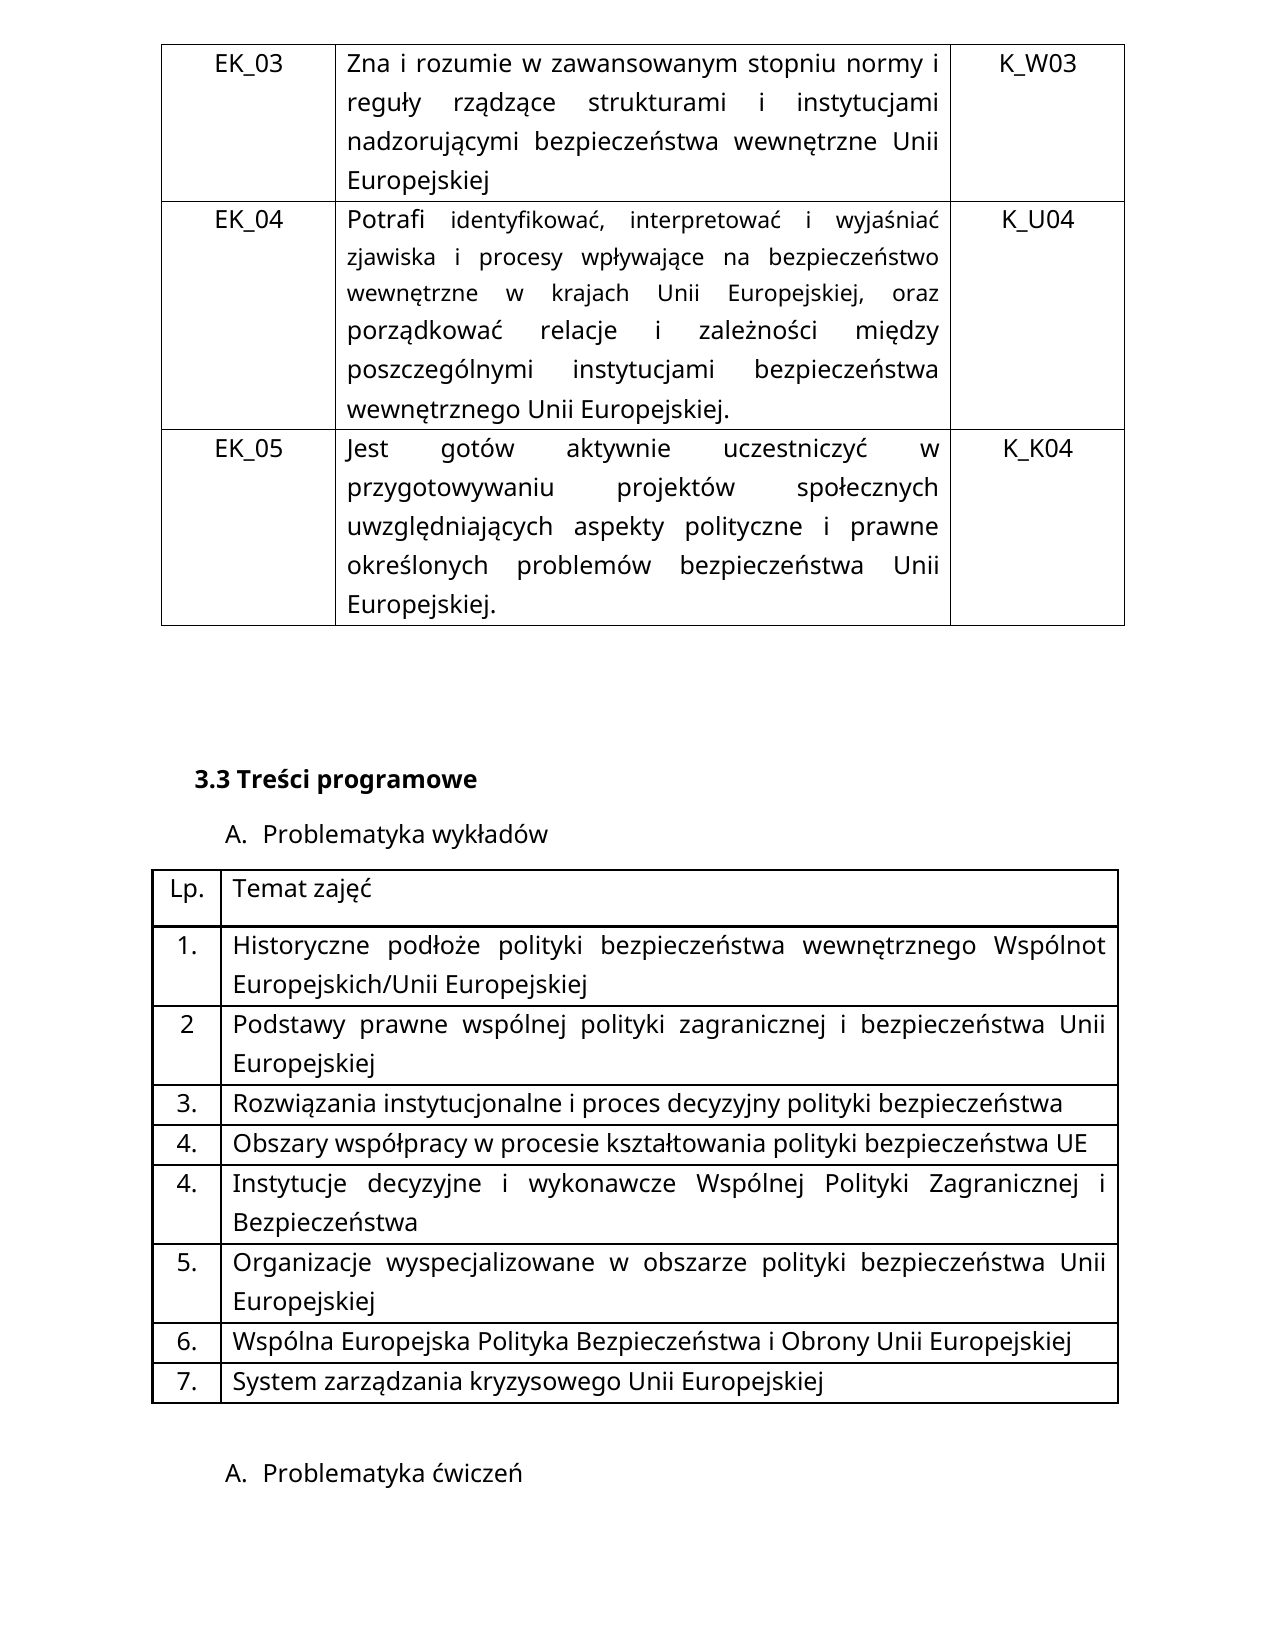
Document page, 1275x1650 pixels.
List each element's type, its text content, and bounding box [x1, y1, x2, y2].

table_cell System zarządzania kryzysowego Unii Europejskiej [222, 1364, 1117, 1402]
table_cell 1. [154, 928, 220, 1004]
table_cell 4. [154, 1126, 220, 1164]
table_cell Organizacje wyspecjalizowane w obszarze polityki bezpieczeństwa Unii Europejskiej [222, 1245, 1117, 1322]
table_cell Zna i rozumie w zawansowanym stopniu normy i reguły rządzące strukturami i instytucjami nadzorującymi bezpieczeństwa wewnętrzne Unii Europejskiej [336, 45, 950, 201]
table_header Temat zajęć [222, 871, 1117, 925]
table_cell Instytucje decyzyjne i wykonawcze Wspólnej Polityki Zagranicznej i Bezpieczeństwa [222, 1166, 1117, 1243]
table_cell 2 [154, 1007, 220, 1084]
table_cell 5. [154, 1245, 220, 1322]
table_cell Jest gotów aktywnie uczestniczyć w przygotowywaniu projektów społecznych uwzględniających aspekty polityczne i prawne określonych problemów bezpieczeństwa Unii Europejskiej. [336, 430, 950, 625]
table_cell EK_05 [162, 430, 335, 625]
table_cell Obszary współpracy w procesie kształtowania polityki bezpieczeństwa UE [222, 1126, 1117, 1164]
table_cell 4. [154, 1166, 220, 1243]
table_cell Wspólna Europejska Polityka Bezpieczeństwa i Obrony Unii Europejskiej [222, 1324, 1117, 1362]
table_cell Historyczne podłoże polityki bezpieczeństwa wewnętrznego Wspólnot Europejskich/Unii Europejskiej [222, 928, 1117, 1004]
table_header Lp. [154, 871, 220, 925]
table_cell Podstawy prawne wspólnej polityki zagranicznej i bezpieczeństwa Unii Europejskiej [222, 1007, 1117, 1084]
table_cell K_W03 [951, 45, 1124, 201]
table_cell 3. [154, 1086, 220, 1124]
table_cell K_K04 [951, 430, 1124, 625]
text 3.3 Treści programowe [194, 762, 1125, 796]
table_cell EK_03 [162, 45, 335, 201]
table_cell EK_04 [162, 202, 335, 429]
table_cell 6. [154, 1324, 220, 1362]
list Problematyka ćwiczeń [225, 1456, 1125, 1490]
table_cell Potrafi identyfikować, interpretować i wyjaśniać zjawiska i procesy wpływające na bezpieczeństwo wewnętrzne w krajach Unii Europejskiej, oraz porządkować relacje i zależności między poszczególnymi instytucjami bezpieczeństwa wewnętrznego Unii Europejskiej. [336, 202, 950, 429]
table_cell K_U04 [951, 202, 1124, 429]
table_cell Rozwiązania instytucjonalne i proces decyzyjny polityki bezpieczeństwa [222, 1086, 1117, 1124]
list Problematyka wykładów [225, 817, 1125, 851]
table_cell 7. [154, 1364, 220, 1402]
